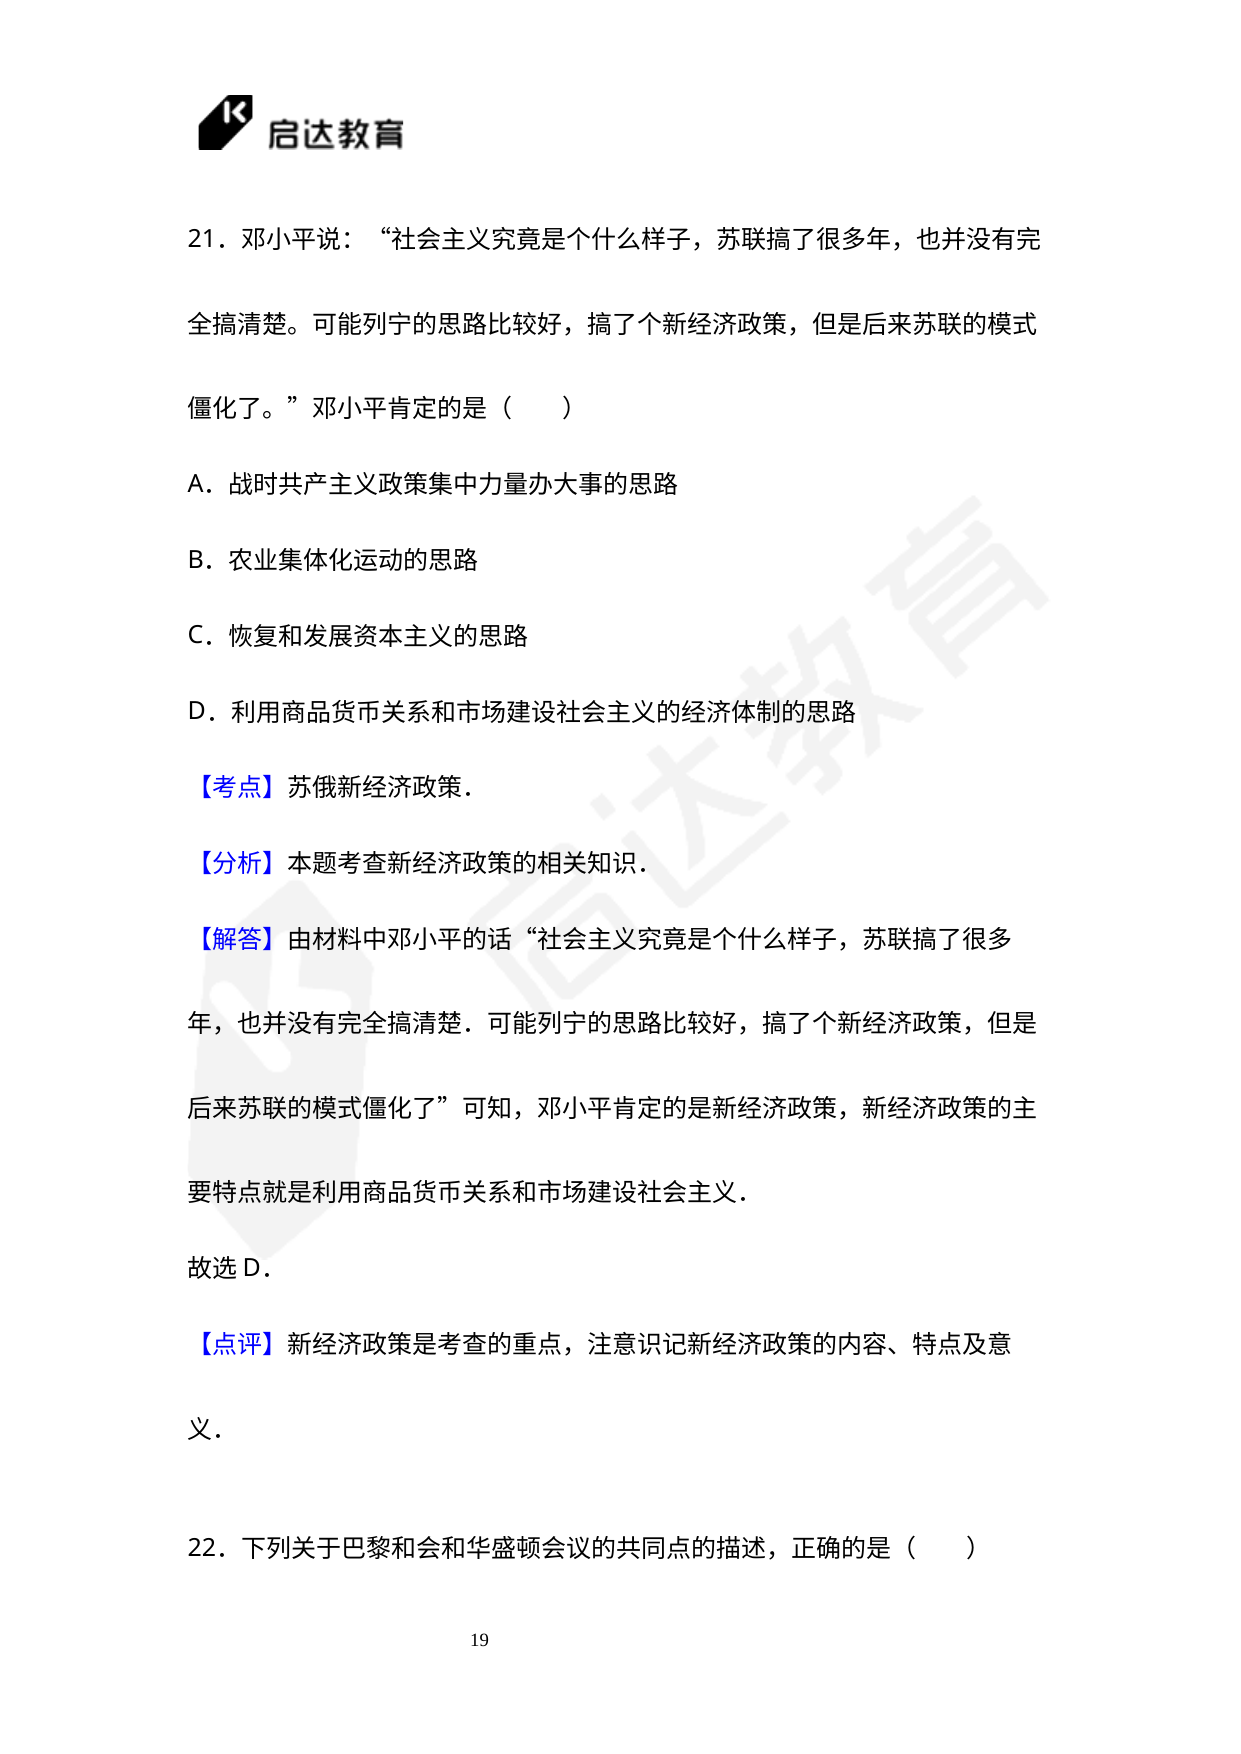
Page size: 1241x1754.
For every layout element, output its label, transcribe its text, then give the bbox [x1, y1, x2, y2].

text 【点评】新经济政策是考查的重点，注意识记新经济政策的内容、特点及意义． [187, 1310, 1053, 1460]
text 【考点】苏俄新经济政策． [187, 753, 1053, 818]
text B．农业集体化运动的思路 [187, 526, 1053, 591]
text 22．下列关于巴黎和会和华盛顿会议的共同点的描述，正确的是（ ） [187, 1514, 1053, 1579]
text A．战时共产主义政策集中力量办大事的思路 [187, 450, 1053, 515]
text D．利用商品货币关系和市场建设社会主义的经济体制的思路 [187, 678, 1053, 743]
text 【解答】由材料中邓小平的话“社会主义究竟是个什么样子，苏联搞了很多年，也并没有完全搞清楚．可能列宁的思路比较好，搞了个新经济政策，但是后来苏联的模式僵化了”可知，邓小平肯定的是新经济政策，新经济政策的主要特点就是利用商品货币关系和市场建设社会主义． [187, 905, 1053, 1223]
text 【分析】本题考查新经济政策的相关知识． [187, 829, 1053, 894]
text C．恢复和发展资本主义的思路 [187, 602, 1053, 667]
text 21．邓小平说：“社会主义究竟是个什么样子，苏联搞了很多年，也并没有完全搞清楚。可能列宁的思路比较好，搞了个新经济政策，但是后来苏联的模式僵化了。”邓小平肯定的是（ ） [187, 205, 1053, 439]
picture [198, 95, 404, 150]
text 故选D． [187, 1234, 1053, 1299]
